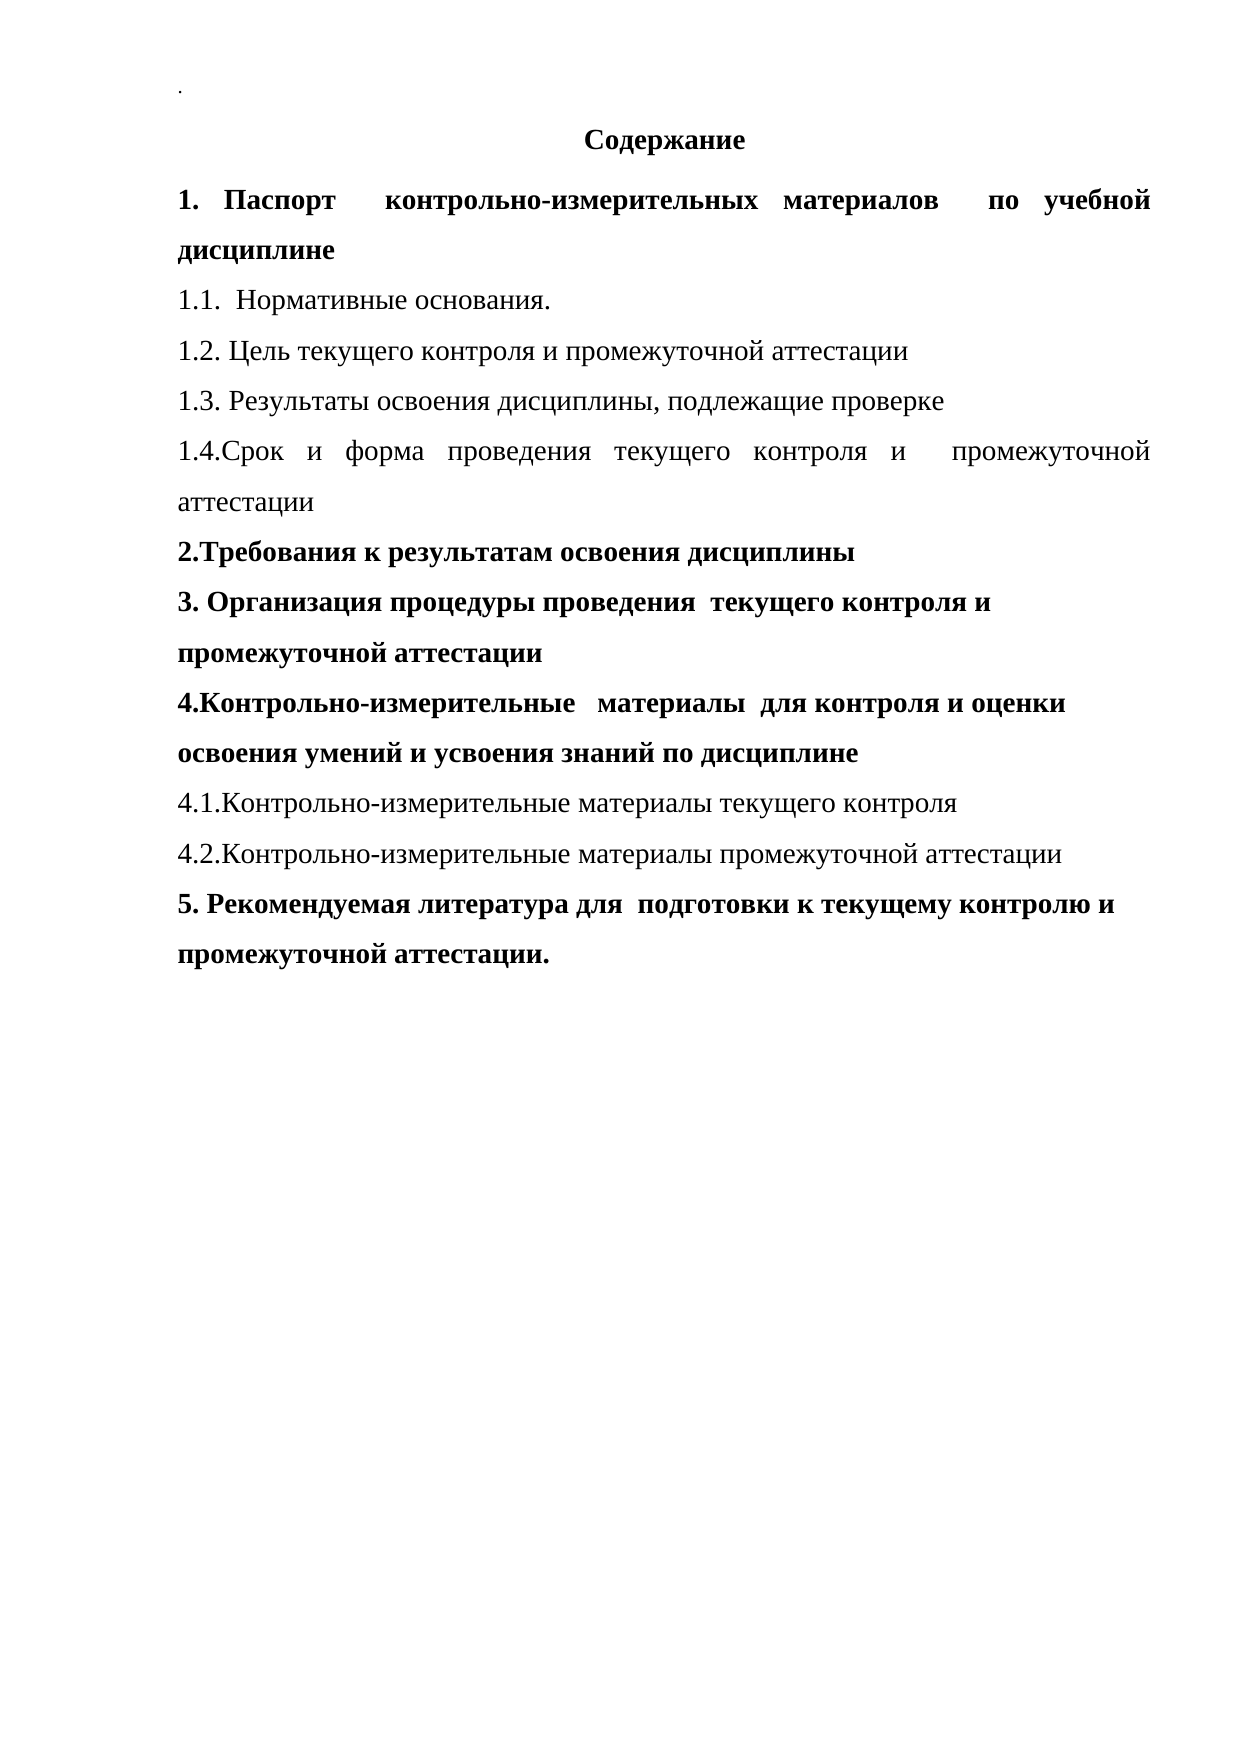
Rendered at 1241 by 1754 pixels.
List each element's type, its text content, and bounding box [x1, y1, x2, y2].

text 4.2.Контрольно-измерительные материалы промежуточной аттестации [177, 836, 1152, 869]
text 1. Паспорт контрольно-измерительных материалов по учебной дисциплине [177, 182, 1152, 266]
text 1.1. Нормативные основания. [177, 282, 1152, 316]
text 3. Организация процедуры проведения текущего контроля и промежуточной аттестации [177, 584, 1152, 668]
text 4.1.Контрольно-измерительные материалы текущего контроля [177, 786, 1152, 819]
text 2.Требования к результатам освоения дисциплины [177, 534, 1152, 568]
text 1.3. Результаты освоения дисциплины, подлежащие проверке [177, 383, 1152, 417]
text 1.2. Цель текущего контроля и промежуточной аттестации [177, 333, 1152, 366]
text Содержание [177, 122, 1152, 156]
text 5. Рекомендуемая литература для подготовки к текущему контролю и промежуточной аттестации. [177, 886, 1152, 970]
text 1.4.Срок и форма проведения текущего контроля и промежуточной аттестации [177, 433, 1152, 517]
text 4.Контрольно-измерительные материалы для контроля и оценки освоения умений и усвоения знаний по дисциплине [177, 685, 1152, 769]
